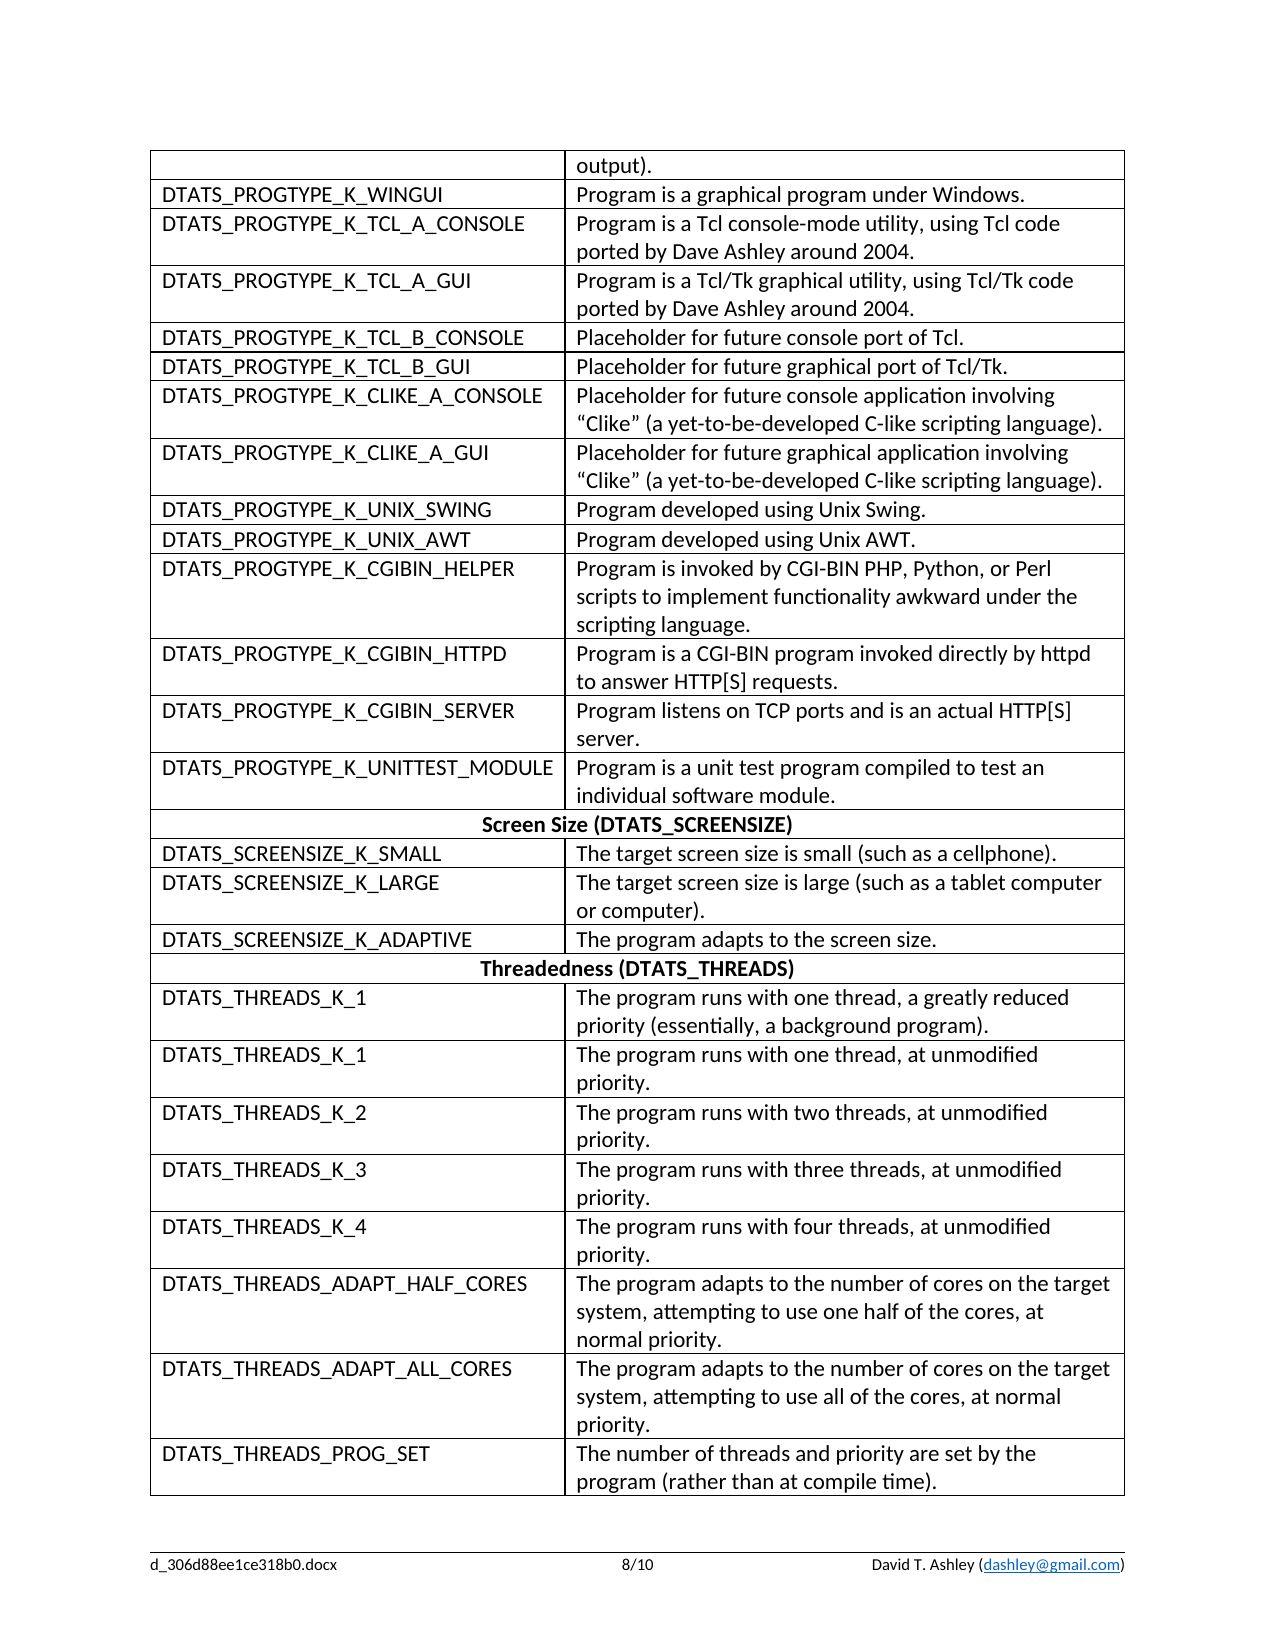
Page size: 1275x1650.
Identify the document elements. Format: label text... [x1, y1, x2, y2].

table_cell DTATS_PROGTYPE_K_TCL_B_GUI [151, 353, 564, 380]
table_cell DTATS_SCREENSIZE_K_SMALL [151, 839, 564, 867]
table_cell Placeholder for future console application involving “Clike” (a yet-to-be-developed C-like scripting language). [566, 381, 1124, 437]
table_cell DTATS_THREADS_ADAPT_ALL_CORES [151, 1354, 564, 1438]
table_cell Program listens on TCP ports and is an actual HTTP[S] server. [566, 696, 1124, 752]
table_cell Program is a CGI-BIN program invoked directly by httpd to answer HTTP[S] requests. [566, 639, 1124, 695]
table_cell DTATS_PROGTYPE_K_UNIX_SWING [151, 496, 564, 524]
table_cell DTATS_PROGTYPE_K_TCL_A_CONSOLE [151, 209, 564, 265]
table_cell Program is a unit test program compiled to test an individual software module. [566, 753, 1124, 809]
table_cell The number of threads and priority are set by the program (rather than at compile time). [566, 1439, 1124, 1495]
table_cell DTATS_PROGTYPE_K_TCL_A_GUI [151, 266, 564, 322]
table_cell DTATS_PROGTYPE_K_CLIKE_A_CONSOLE [151, 381, 564, 437]
table_cell DTATS_PROGTYPE_K_UNITTEST_MODULE [151, 753, 564, 809]
table_cell Program developed using Unix AWT. [566, 525, 1124, 553]
table_cell DTATS_PROGTYPE_K_WINGUI [151, 180, 564, 208]
table_cell Placeholder for future graphical application involving “Clike” (a yet-to-be-developed C-like scripting language). [566, 439, 1124, 494]
table_cell DTATS_PROGTYPE_K_CGIBIN_SERVER [151, 696, 564, 752]
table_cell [151, 151, 564, 179]
table_cell DTATS_THREADS_K_4 [151, 1212, 564, 1268]
table_cell Placeholder for future console port of Tcl. [566, 323, 1124, 351]
table_cell Placeholder for future graphical port of Tcl/Tk. [566, 353, 1124, 380]
table_cell DTATS_THREADS_PROG_SET [151, 1439, 564, 1495]
table_cell DTATS_PROGTYPE_K_UNIX_AWT [151, 525, 564, 553]
table_cell DTATS_PROGTYPE_K_CGIBIN_HTTPD [151, 639, 564, 695]
table_cell DTATS_THREADS_K_3 [151, 1155, 564, 1211]
table_cell The program runs with one thread, at unmodified priority. [566, 1041, 1124, 1097]
table_cell DTATS_PROGTYPE_K_CLIKE_A_GUI [151, 439, 564, 494]
table_cell DTATS_THREADS_K_2 [151, 1098, 564, 1154]
table_cell Program is invoked by CGI-BIN PHP, Python, or Perl scripts to implement functionality awkward under the scripting language. [566, 554, 1124, 638]
table_cell DTATS_PROGTYPE_K_CGIBIN_HELPER [151, 554, 564, 638]
table_cell Screen Size (DTATS_SCREENSIZE) [151, 810, 1124, 838]
table_cell DTATS_THREADS_ADAPT_HALF_CORES [151, 1269, 564, 1353]
table_cell The target screen size is small (such as a cellphone). [566, 839, 1124, 867]
table_cell The program runs with three threads, at unmodified priority. [566, 1155, 1124, 1211]
table_cell The program runs with two threads, at unmodified priority. [566, 1098, 1124, 1154]
table_cell Program developed using Unix Swing. [566, 496, 1124, 524]
table_cell Program is a graphical program under Windows. [566, 180, 1124, 208]
table_cell The program adapts to the screen size. [566, 925, 1124, 953]
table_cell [566, 151, 1124, 179]
table_cell Program is a Tcl console-mode utility, using Tcl code ported by Dave Ashley around 2004. [566, 209, 1124, 265]
table_cell DTATS_SCREENSIZE_K_ADAPTIVE [151, 925, 564, 953]
table_cell Program is a Tcl/Tk graphical utility, using Tcl/Tk code ported by Dave Ashley around 2004. [566, 266, 1124, 322]
table_cell DTATS_SCREENSIZE_K_LARGE [151, 868, 564, 924]
table_cell The program runs with one thread, a greatly reduced priority (essentially, a background program). [566, 984, 1124, 1039]
table_cell Threadedness (DTATS_THREADS) [151, 954, 1124, 982]
table_cell DTATS_THREADS_K_1 [151, 984, 564, 1039]
table_cell The program adapts to the number of cores on the target system, attempting to use one half of the cores, at normal priority. [566, 1269, 1124, 1353]
table_cell DTATS_PROGTYPE_K_TCL_B_CONSOLE [151, 323, 564, 351]
table_cell The program runs with four threads, at unmodified priority. [566, 1212, 1124, 1268]
table_cell The target screen size is large (such as a tablet computer or computer). [566, 868, 1124, 924]
table_cell DTATS_THREADS_K_1 [151, 1041, 564, 1097]
table_cell The program adapts to the number of cores on the target system, attempting to use all of the cores, at normal priority. [566, 1354, 1124, 1438]
